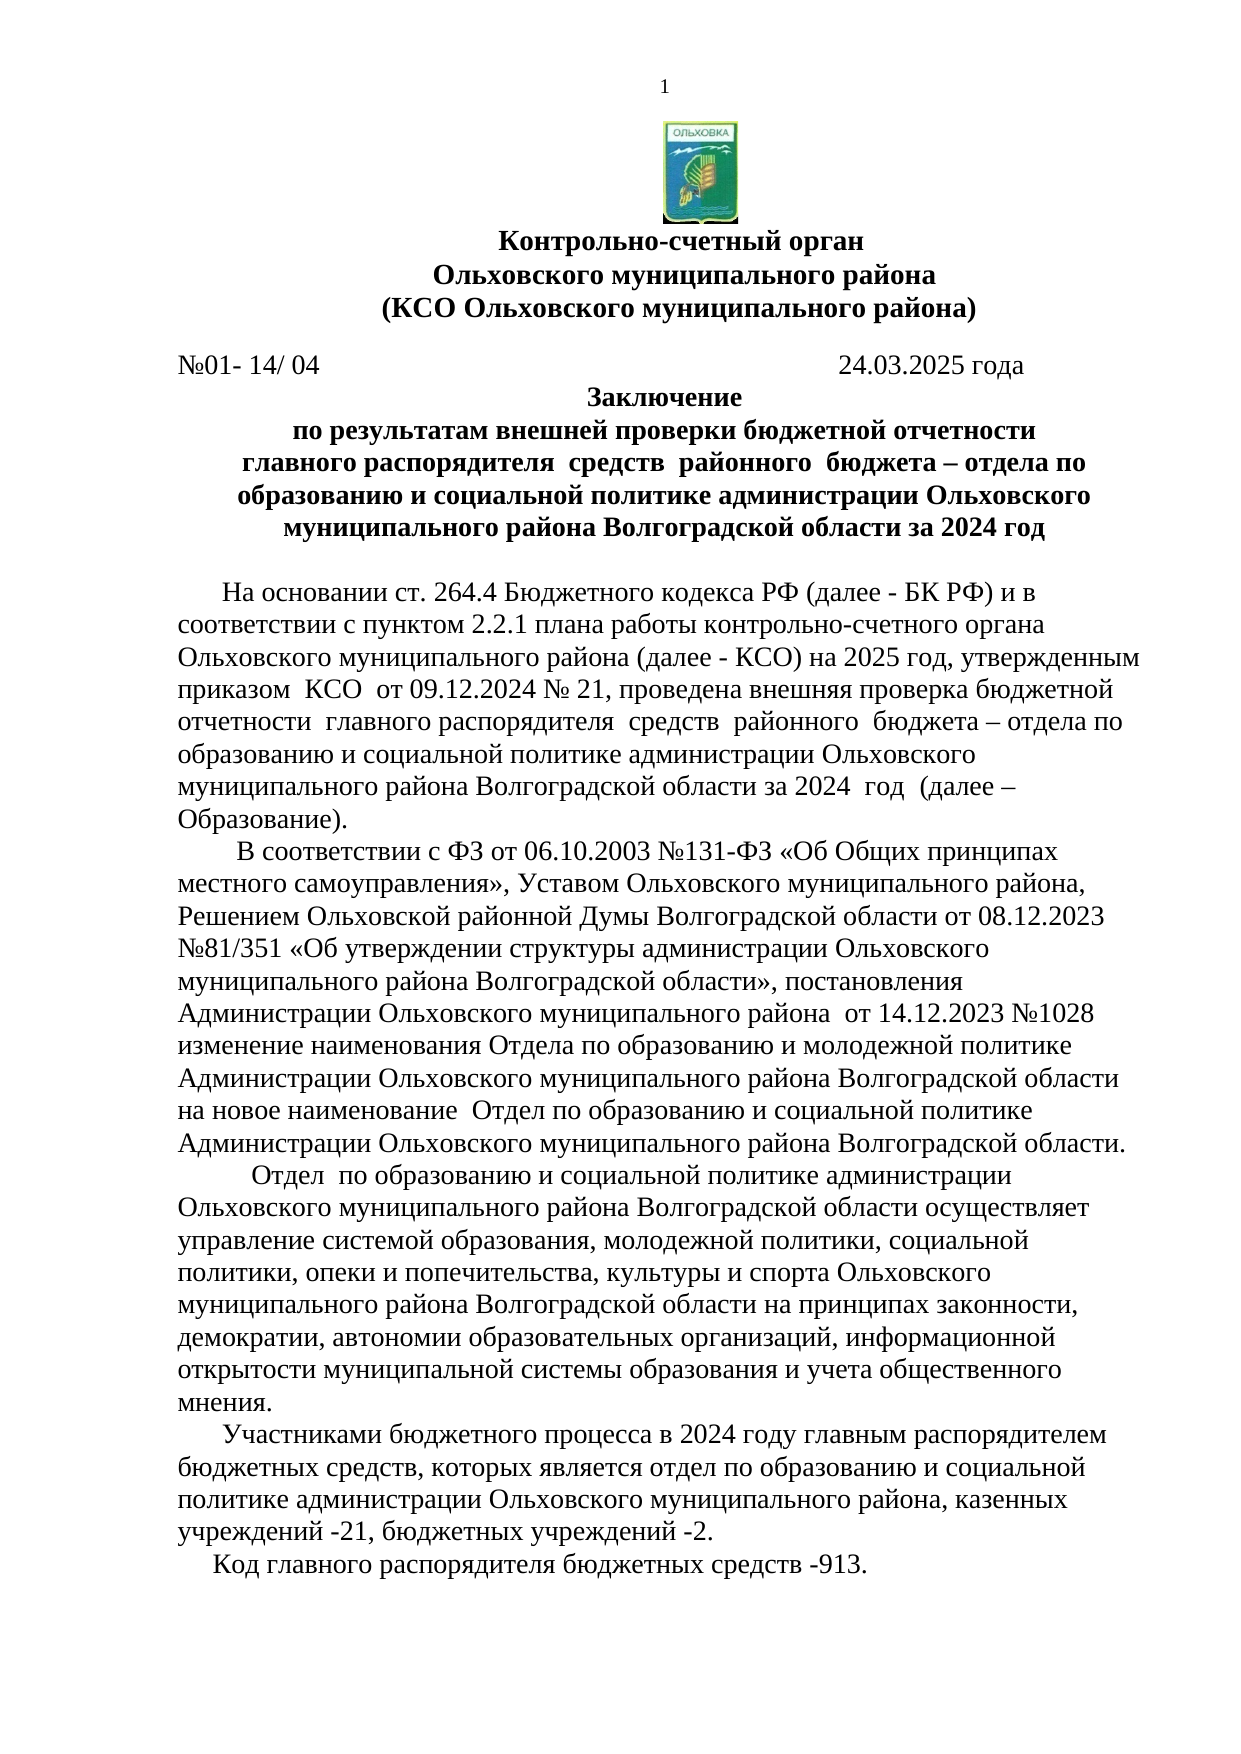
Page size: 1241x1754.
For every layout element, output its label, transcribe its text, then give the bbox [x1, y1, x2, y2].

text Ольховского муниципального района [177, 257, 1152, 291]
text На основании ст. 264.4 Бюджетного кодекса РФ (далее - БК РФ) и в соответствии с пунктом 2.2.1 плана работы контрольно-счетного органа Ольховского муниципального района (далее - КСО) на 2025 год, утвержденным приказом КСО от 09.12.2024 № 21, проведена внешняя проверка бюджетной отчетности главного распорядителя средств районного бюджета – отдела по образованию и социальной политике администрации Ольховского муниципального района Волгоградской области за 2024 год (далее – Образование). [177, 575, 1152, 834]
text по результатам внешней проверки бюджетной отчетности [177, 413, 1152, 445]
text главного распорядителя средств районного бюджета – отдела по образованию и социальной политике администрации Ольховского муниципального района Волгоградской области за 2024 год [177, 445, 1152, 542]
text В соответствии с ФЗ от 06.10.2003 №131-ФЗ «Об Общих принципах местного самоуправления», Уставом Ольховского муниципального района, Решением Ольховской районной Думы Волгоградской области от 08.12.2023 №81/351 «Об утверждении структуры администрации Ольховского муниципального района Волгоградской области», постановления Администрации Ольховского муниципального района от 14.12.2023 №1028 изменение наименования Отдела по образованию и молодежной политике Администрации Ольховского муниципального района Волгоградской области на новое наименование Отдел по образованию и социальной политике Администрации Ольховского муниципального района Волгоградской области. [177, 834, 1152, 1158]
text Заключение [177, 381, 1152, 413]
text №01- 14/ 04 24.03.2025 года [177, 348, 1152, 381]
text Контрольно-счетный орган [177, 122, 1152, 257]
text Участниками бюджетного процесса в 2024 году главным распорядителем бюджетных средств, которых является отдел по образованию и социальной политике администрации Ольховского муниципального района, казенных учреждений -21, бюджетных учреждений -2. [177, 1417, 1152, 1547]
picture [663, 121, 739, 224]
text Отдел по образованию и социальной политике администрации Ольховского муниципального района Волгоградской области осуществляет управление системой образования, молодежной политики, социальной политики, опеки и попечительства, культуры и спорта Ольховского муниципального района Волгоградской области на принципах законности, демократии, автономии образовательных организаций, информационной открытости муниципальной системы образования и учета общественного мнения. [177, 1158, 1152, 1417]
text (КСО Ольховского муниципального района) [177, 291, 1152, 324]
text Код главного распорядителя бюджетных средств -913. [177, 1547, 1152, 1579]
